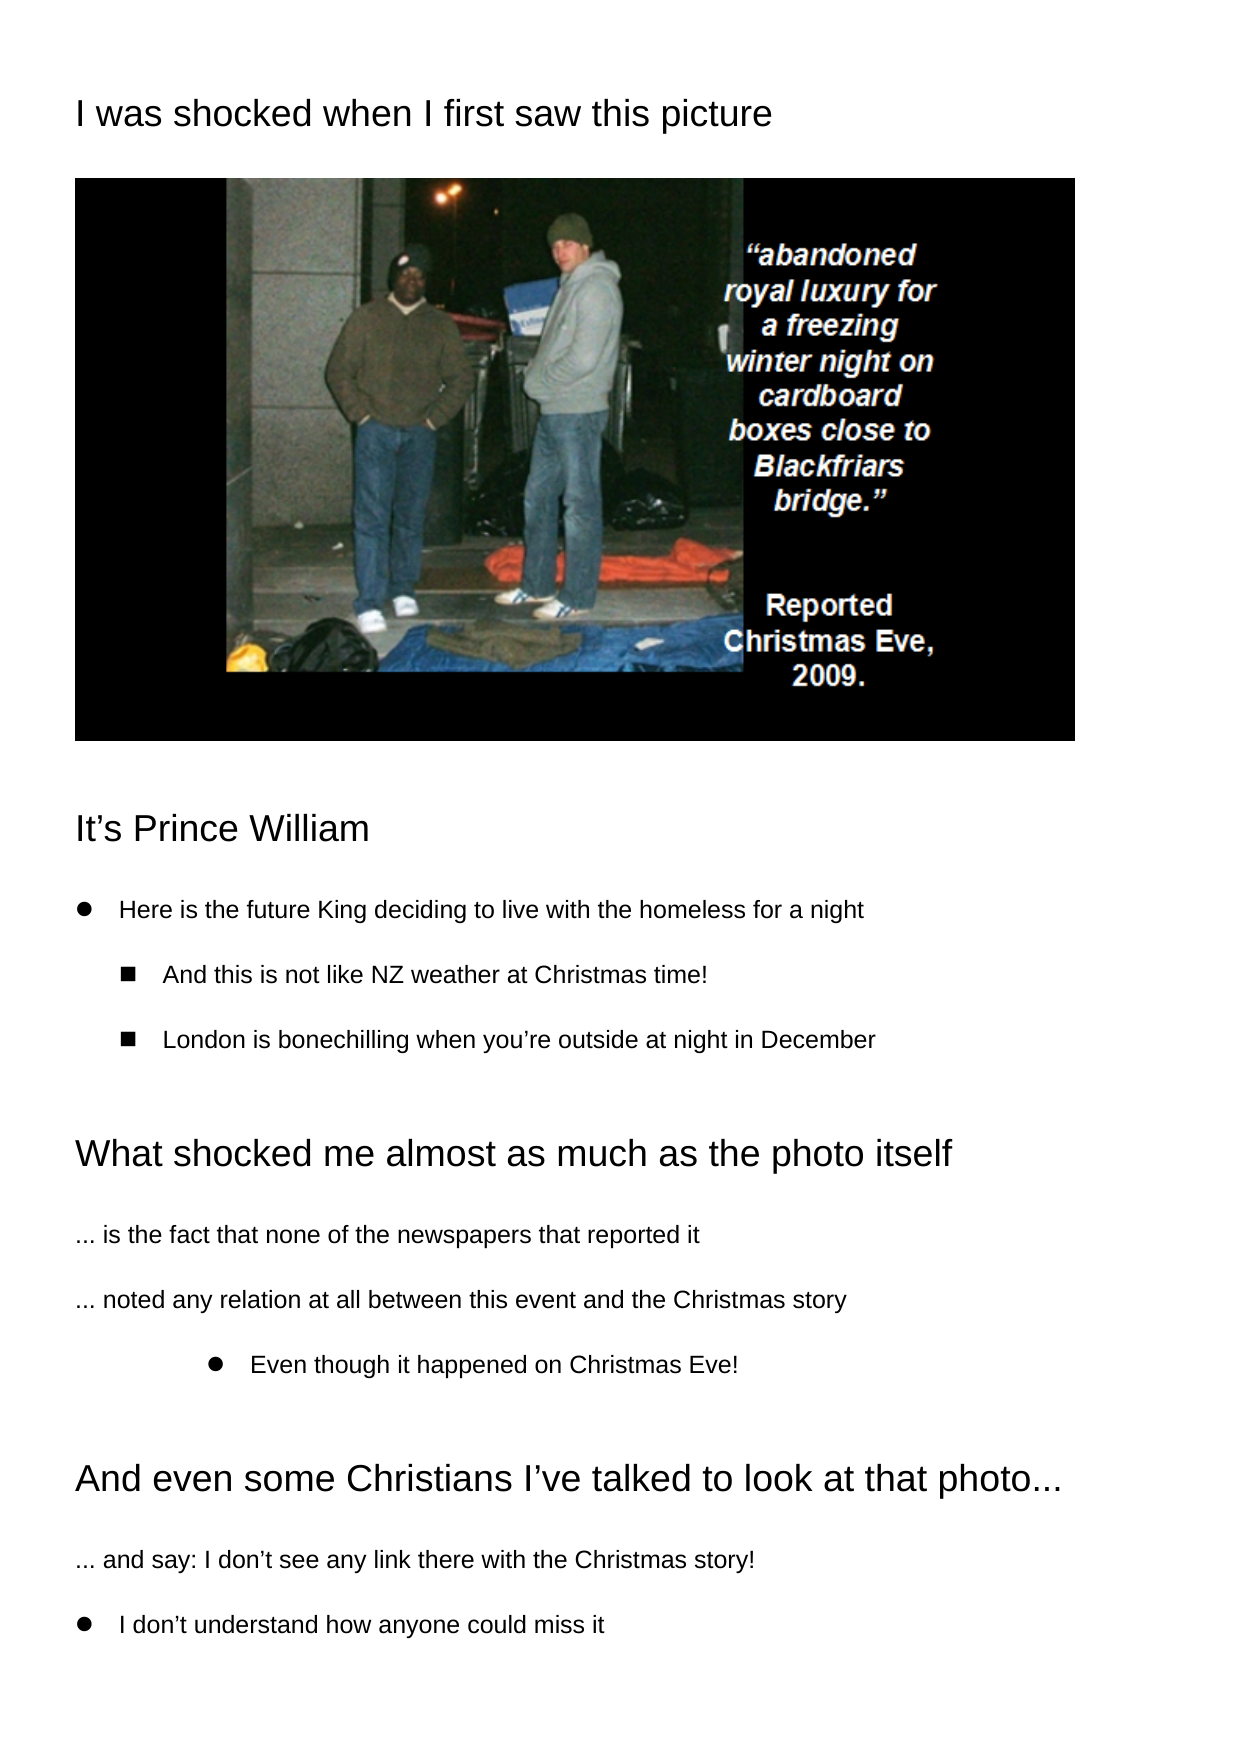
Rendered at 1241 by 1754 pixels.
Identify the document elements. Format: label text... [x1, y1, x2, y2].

list ... noted any relation at all between this event and the Christmas story [75, 1283, 1165, 1316]
list Even though it happened on Christmas Eve! [206, 1348, 1165, 1381]
list I don’t understand how anyone could miss it [75, 1608, 1165, 1641]
list And even some Christians I’ve talked to look at that photo... [75, 1446, 1165, 1511]
picture [75, 178, 1075, 741]
list ... and say: I don’t see any link there with the Christmas story! [75, 1543, 1165, 1576]
list What shocked me almost as much as the photo itself [75, 1121, 1165, 1186]
list Here is the future King deciding to live with the homeless for a night [75, 893, 1165, 926]
list I was shocked when I first saw this picture [75, 81, 1165, 146]
list ... is the fact that none of the newspapers that reported it [75, 1218, 1165, 1251]
list It’s Prince William [75, 796, 1165, 861]
list And this is not like NZ weather at Christmas time! [119, 958, 1165, 991]
list London is bonechilling when you’re outside at night in December [119, 1023, 1165, 1056]
